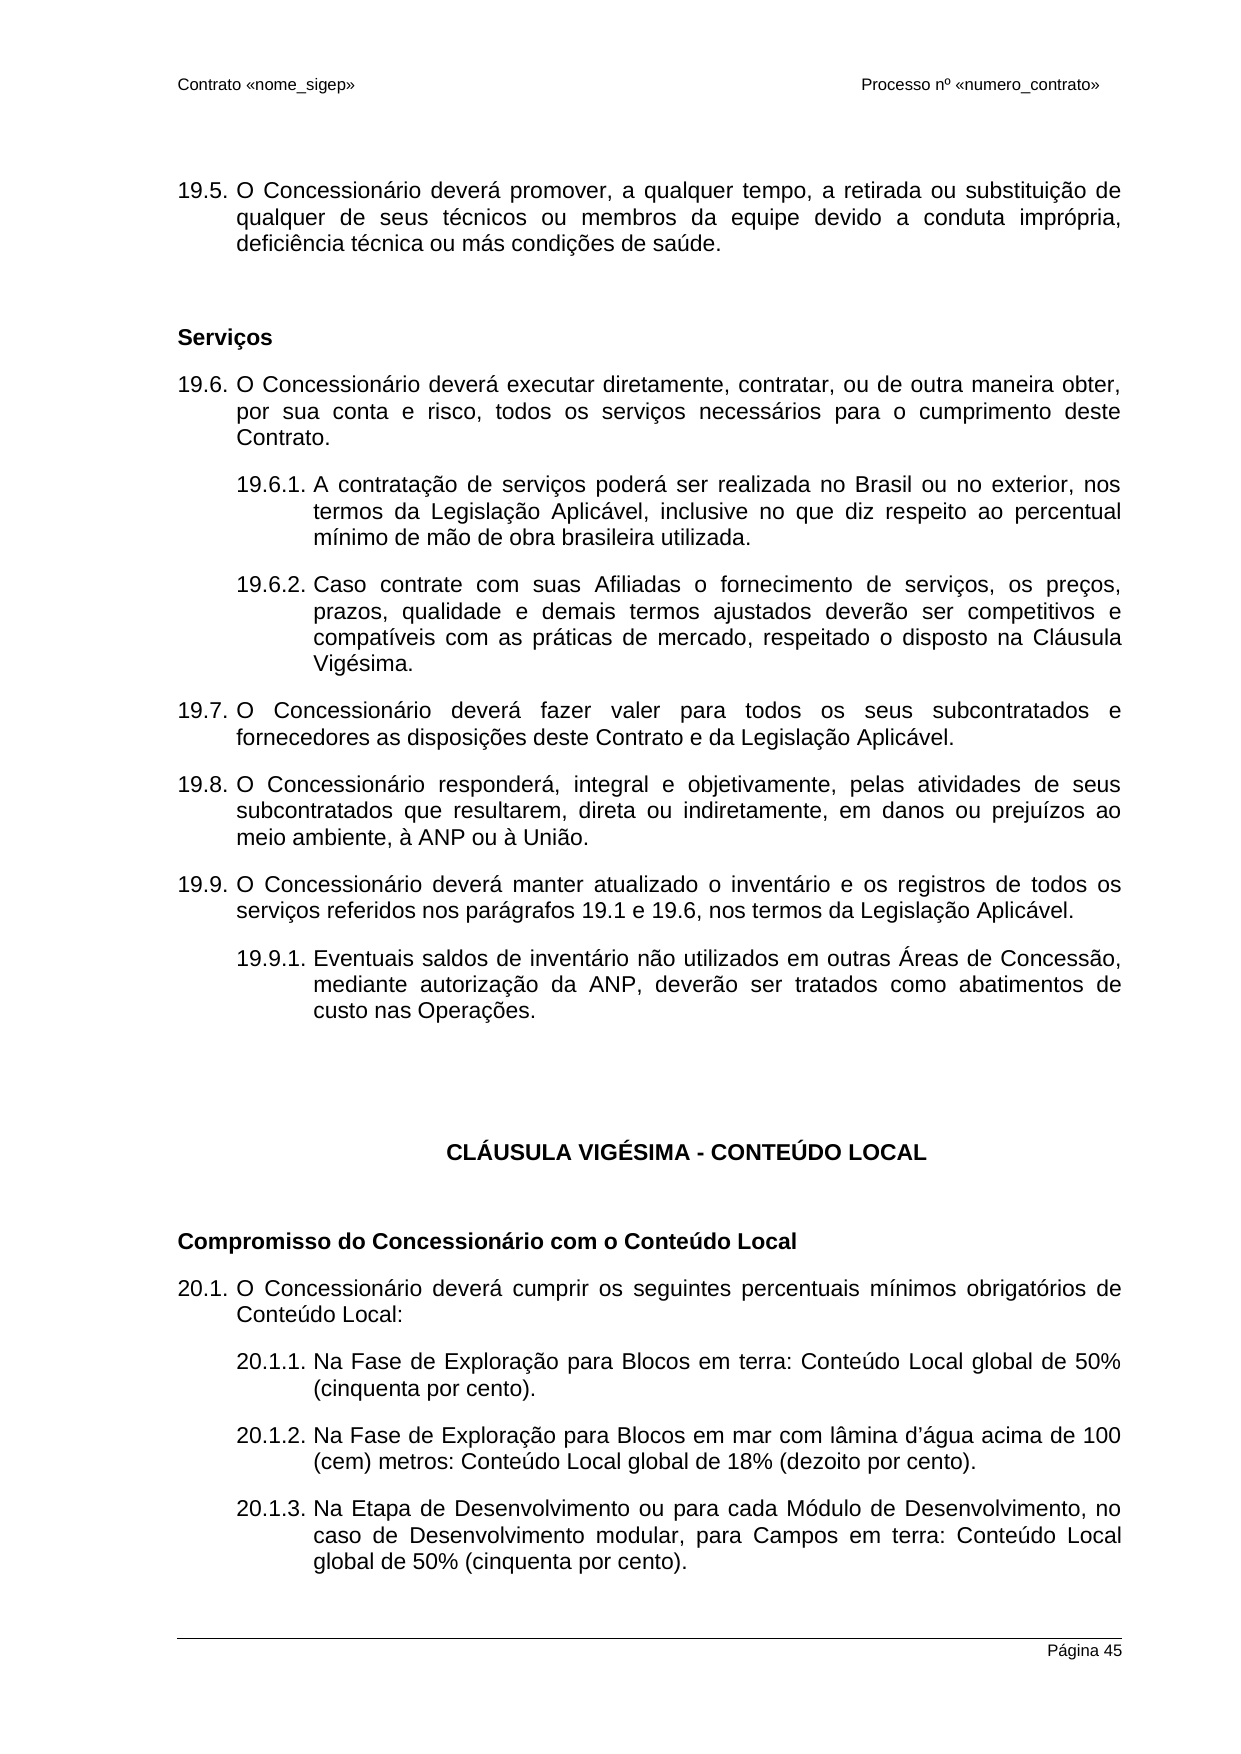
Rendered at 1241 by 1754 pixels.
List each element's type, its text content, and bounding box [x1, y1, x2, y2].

text O Concessionário deverá manter atualizado o inventário e os registros de todos os serviços referidos nos parágrafos 19.1 e 19.6, nos termos da Legislação Aplicável. [177, 871, 1122, 924]
text Compromisso do Concessionário com o Conteúdo Local [177, 1228, 1122, 1254]
text O Concessionário deverá fazer valer para todos os seus subcontratados e fornecedores as disposições deste Contrato e da Legislação Aplicável. [177, 697, 1122, 750]
text O Concessionário deverá executar diretamente, contratar, ou de outra maneira obter, por sua conta e risco, todos os serviços necessários para o cumprimento deste Contrato. [177, 371, 1122, 451]
text O Concessionário deverá cumprir os seguintes percentuais mínimos obrigatórios de Conteúdo Local: [177, 1275, 1122, 1327]
text Eventuais saldos de inventário não utilizados em outras Áreas de Concessão, mediante autorização da ANP, deverão ser tratados como abatimentos de custo nas Operações. [236, 944, 1122, 1023]
text O Concessionário responderá, integral e objetivamente, pelas atividades de seus subcontratados que resultarem, direta ou indiretamente, em danos ou prejuízos ao meio ambiente, à ANP ou à União. [177, 771, 1122, 850]
text Na Fase de Exploração para Blocos em terra: Conteúdo Local global de 50% (cinquenta por cento). [236, 1348, 1122, 1401]
text Na Etapa de Desenvolvimento ou para cada Módulo de Desenvolvimento, no caso de Desenvolvimento modular, para Campos em terra: Conteúdo Local global de 50% (cinquenta por cento). [236, 1495, 1122, 1574]
text Caso contrate com suas Afiliadas o fornecimento de serviços, os preços, prazos, qualidade e demais termos ajustados deverão ser competitivos e compatíveis com as práticas de mercado, respeitado o disposto na Cláusula Vigésima. [236, 571, 1122, 677]
text Serviços [177, 324, 1122, 351]
text Na Fase de Exploração para Blocos em mar com lâmina d’água acima de 100 (cem) metros: Conteúdo Local global de 18% (dezoito por cento). [236, 1422, 1122, 1474]
text A contratação de serviços poderá ser realizada no Brasil ou no exterior, nos termos da Legislação Aplicável, inclusive no que diz respeito ao percentual mínimo de mão de obra brasileira utilizada. [236, 471, 1122, 550]
text O Concessionário deverá promover, a qualquer tempo, a retirada ou substituição de qualquer de seus técnicos ou membros da equipe devido a conduta imprópria, deficiência técnica ou más condições de saúde. [177, 177, 1122, 256]
text CLÁUSULA VIGÉSIMA - CONTEÚDO LOCAL [177, 1139, 1122, 1165]
